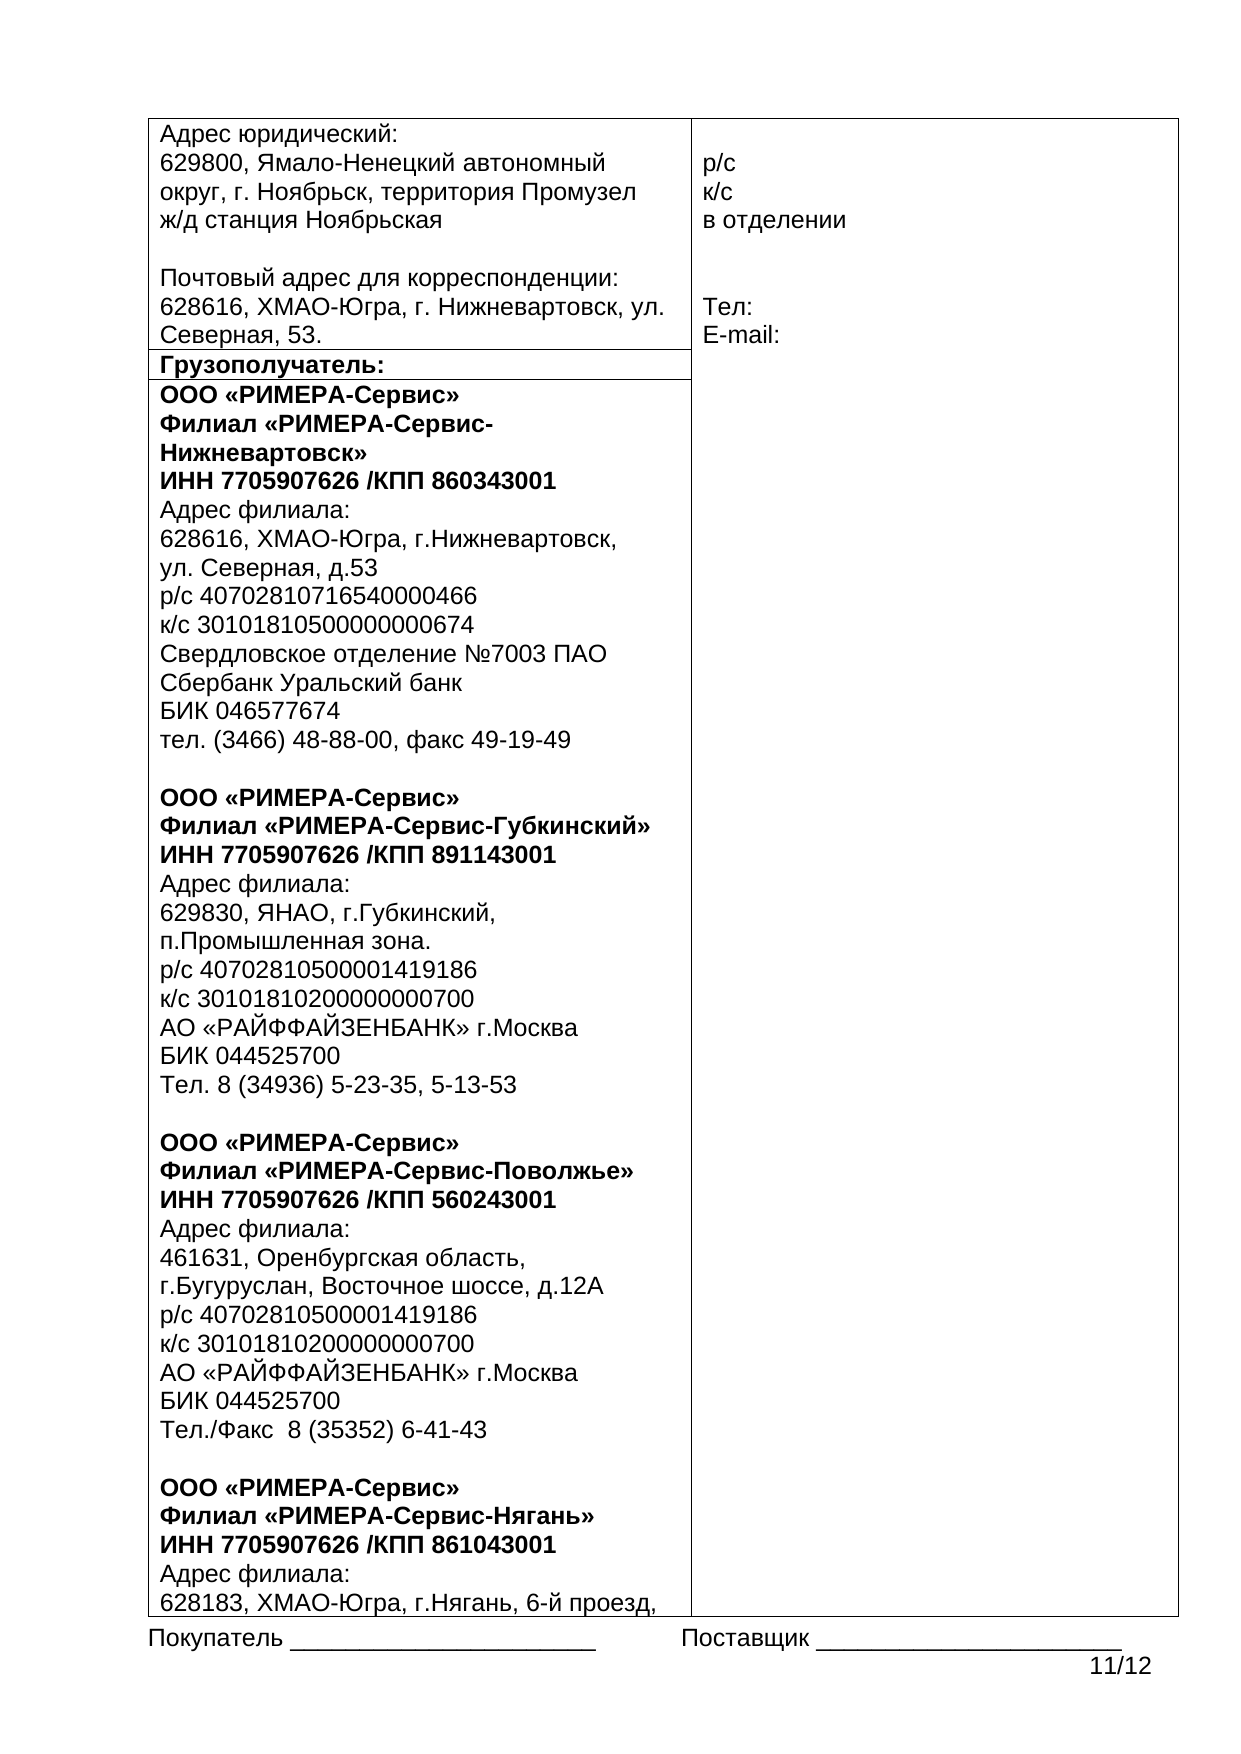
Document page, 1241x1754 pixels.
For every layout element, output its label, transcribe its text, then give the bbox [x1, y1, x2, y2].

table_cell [149, 119, 691, 349]
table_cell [692, 119, 1178, 1616]
table_cell Грузополучатель: [149, 350, 691, 379]
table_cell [149, 380, 691, 1616]
